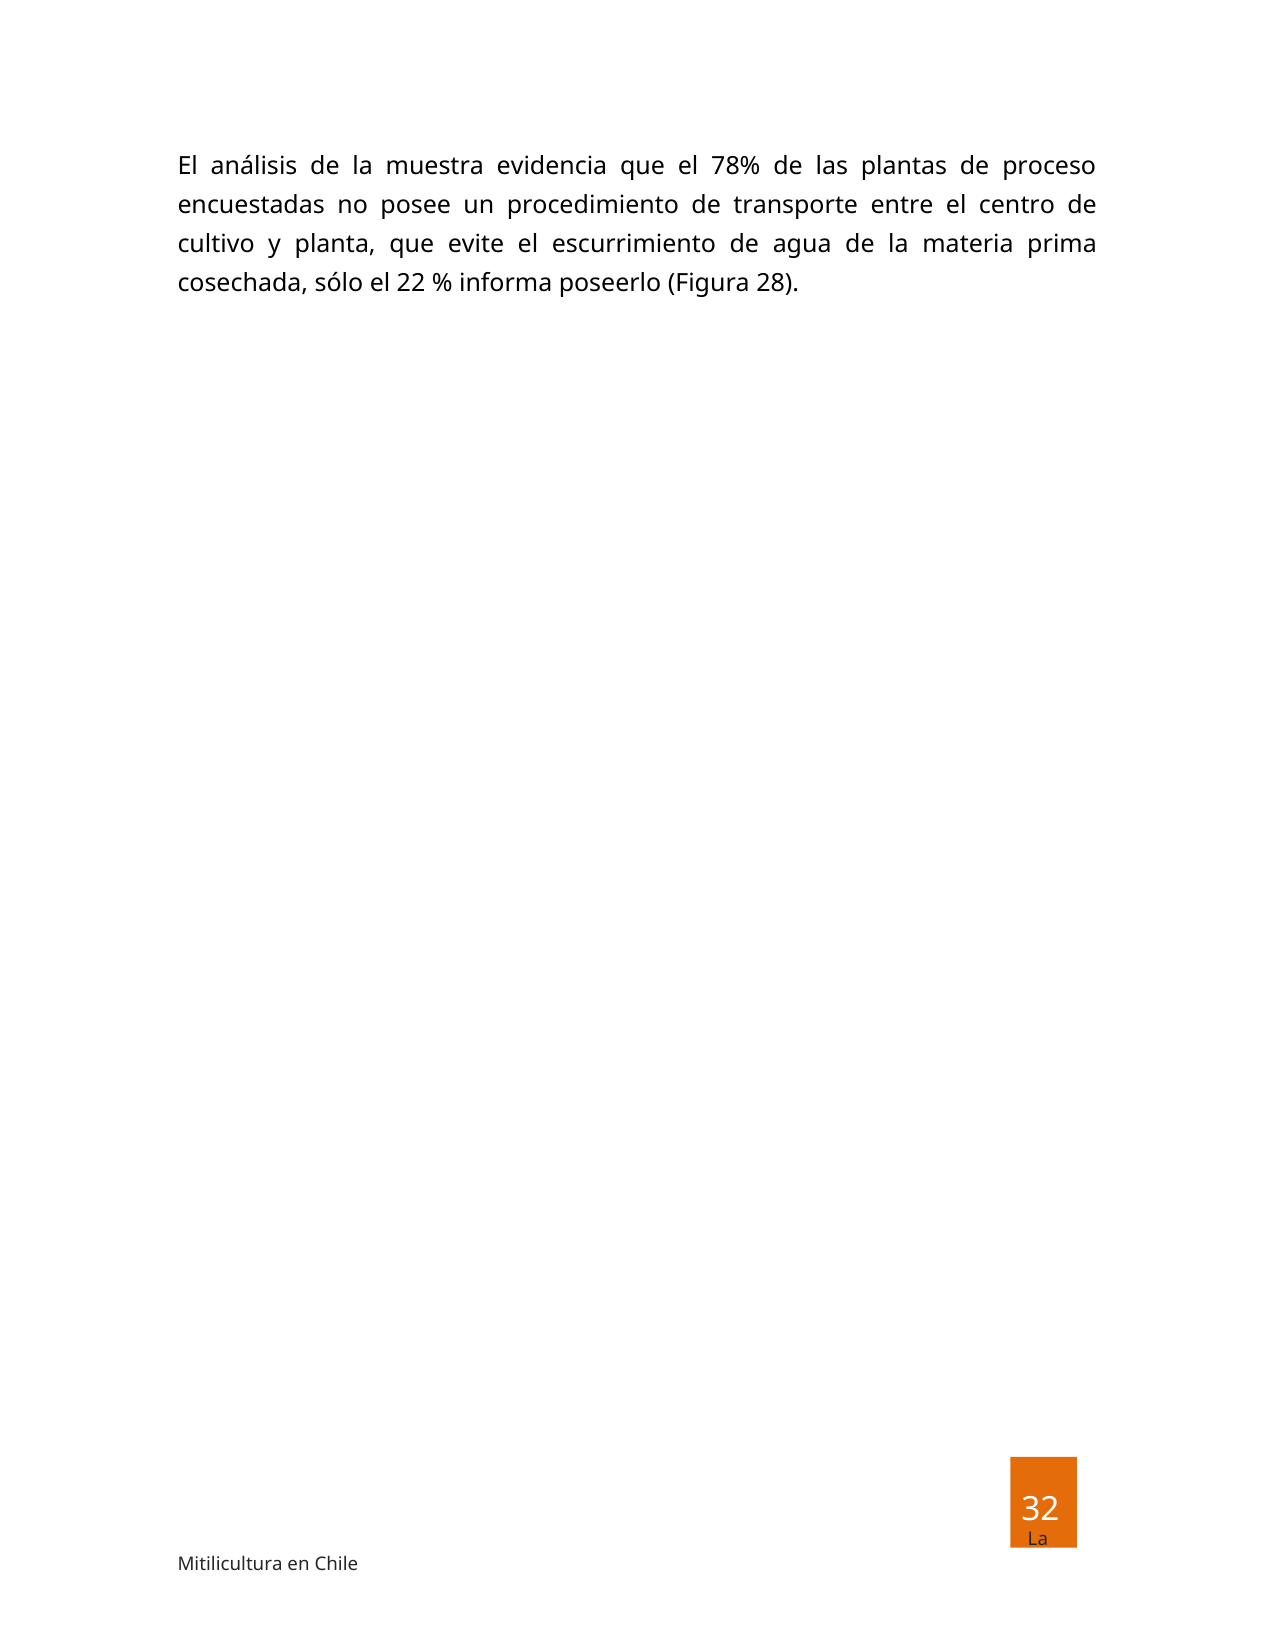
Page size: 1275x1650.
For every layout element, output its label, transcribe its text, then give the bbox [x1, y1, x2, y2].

text El análisis de la muestra evidencia que el 78% de las plantas de proceso encuestadas no posee un procedimiento de transporte entre el centro de cultivo y planta, que evite el escurrimiento de agua de la materia prima cosechada, sólo el 22 % informa poseerlo (Figura 28). [177, 148, 1098, 299]
